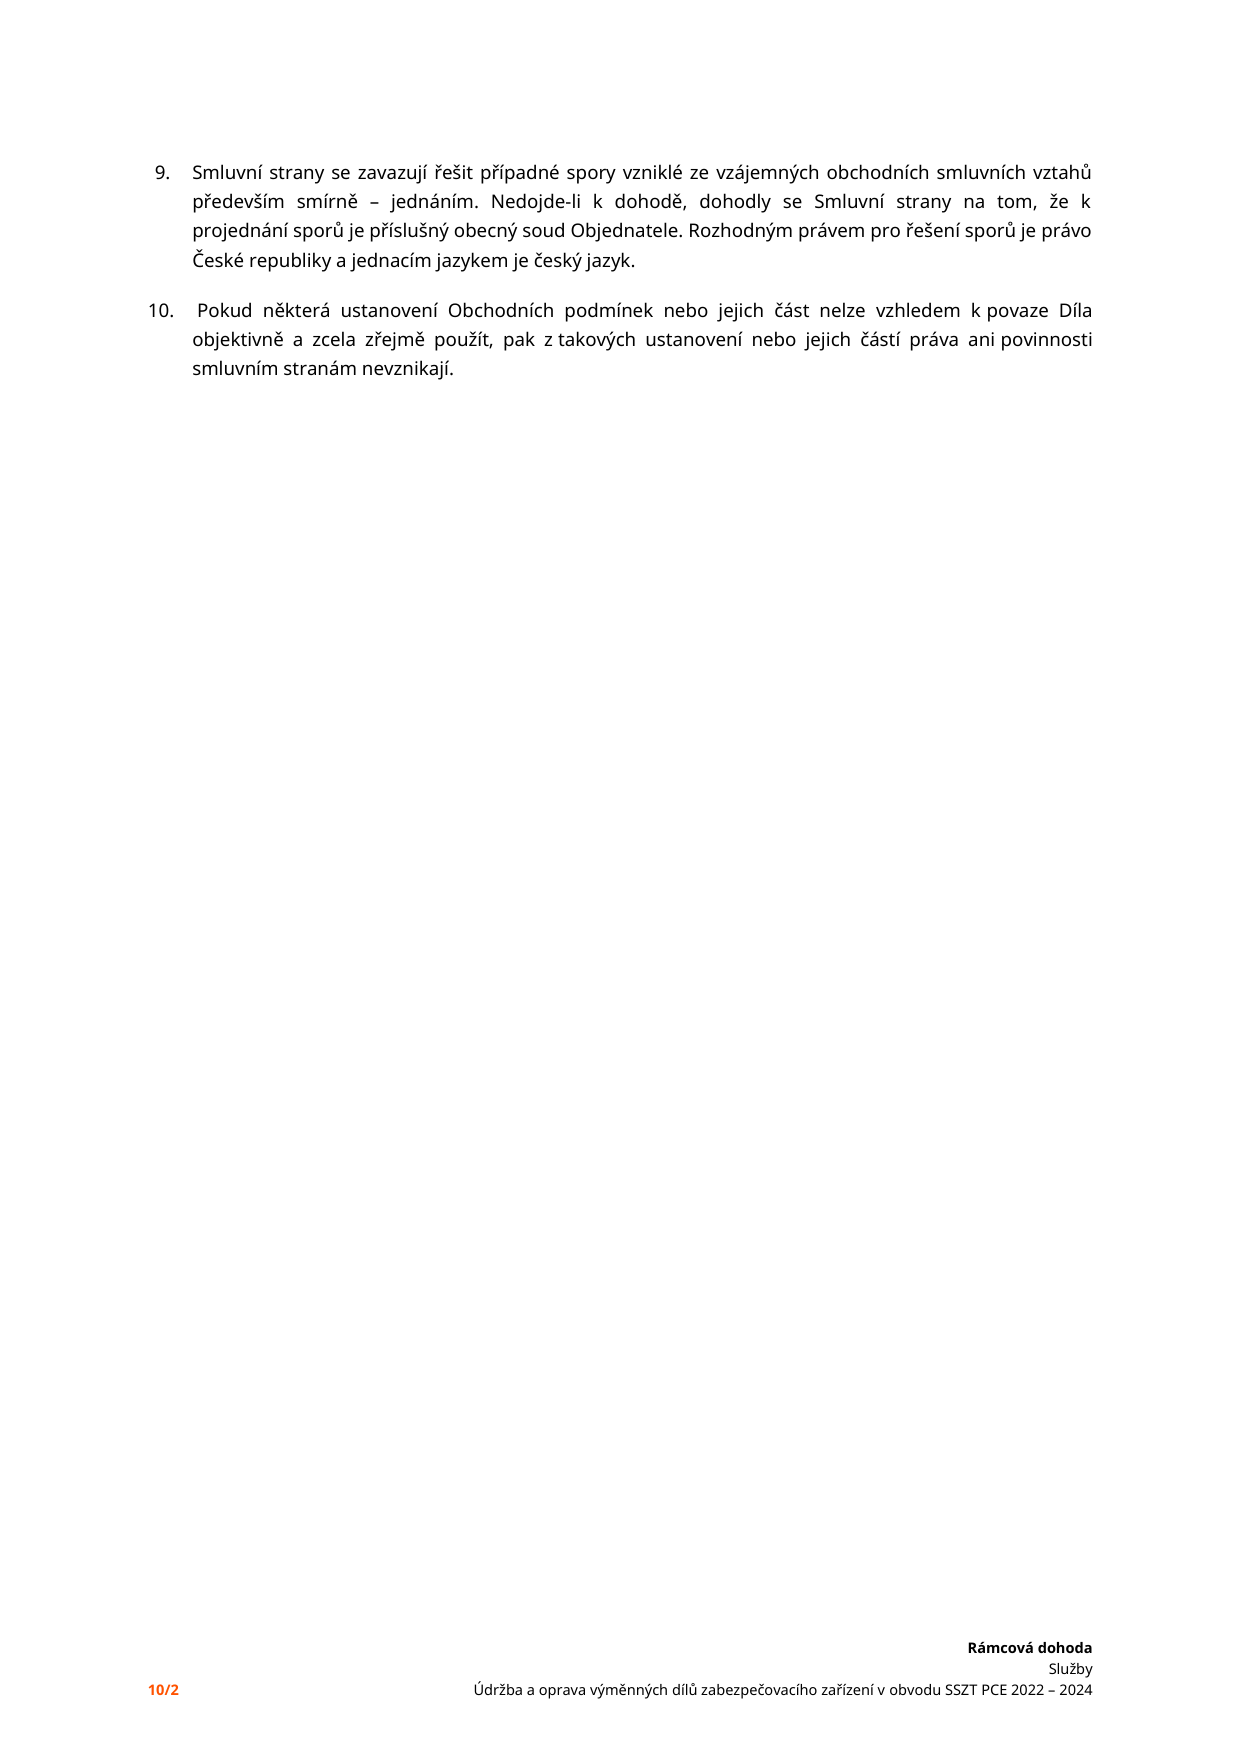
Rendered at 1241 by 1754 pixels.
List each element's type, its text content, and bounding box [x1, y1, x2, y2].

list Pokud některá ustanovení Obchodních podmínek nebo jejich část nelze vzhledem k povaze Díla objektivně a zcela zřejmě použít, pak z takových ustanovení nebo jejich částí práva ani povinnosti smluvním stranám nevznikají. [148, 297, 1093, 381]
list Smluvní strany se zavazují řešit případné spory vzniklé ze vzájemných obchodních smluvních vztahů především smírně – jednáním. Nedojde-li k dohodě, dohodly se Smluvní strany na tom, že k projednání sporů je příslušný obecný soud Objednatele. Rozhodným právem pro řešení sporů je právo České republiky a jednacím jazykem je český jazyk. [154, 159, 1093, 272]
